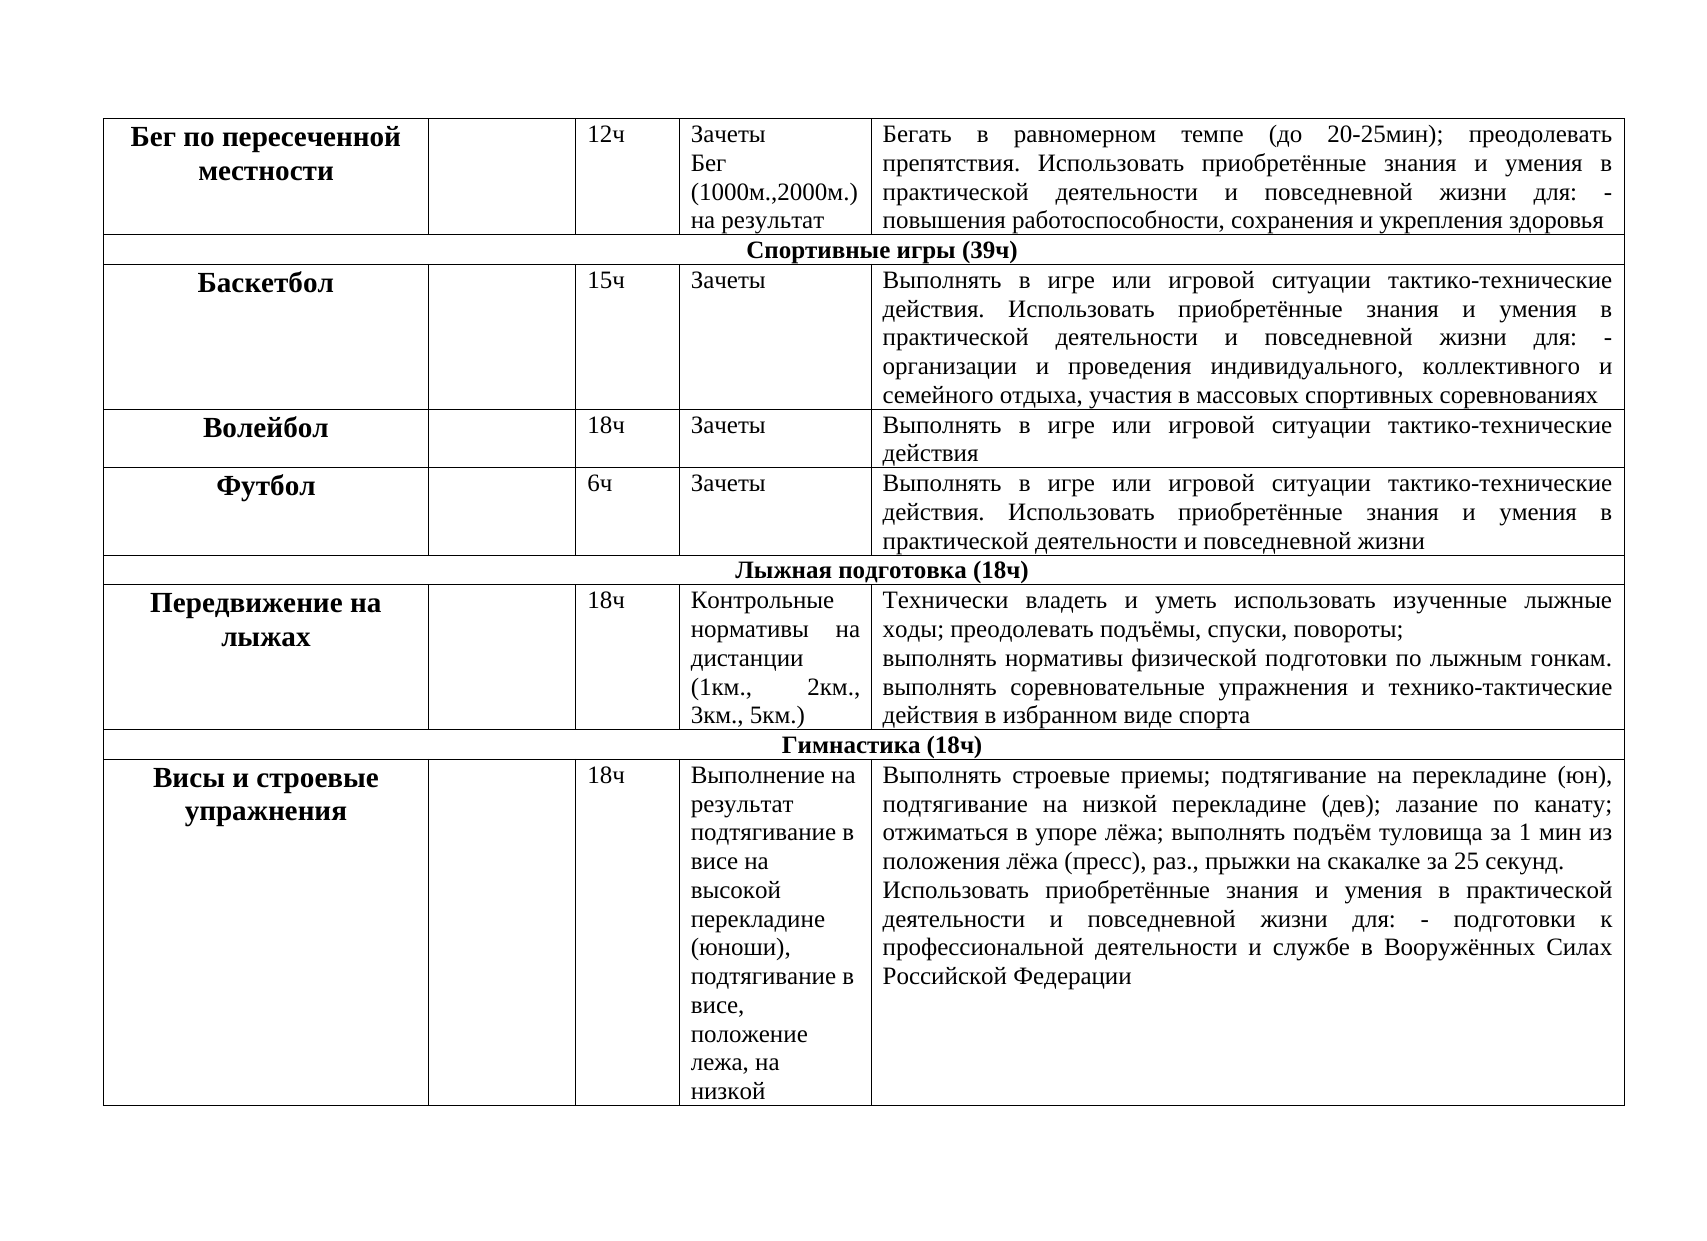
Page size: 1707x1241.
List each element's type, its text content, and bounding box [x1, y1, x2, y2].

table_cell Выполнять в игре или игровой ситуации тактико-технические действия. Использовать приобретённые знания и умения в практической деятельности и повседневной жизни [872, 468, 1624, 554]
table_cell Лыжная подготовка (18ч) [104, 556, 1624, 584]
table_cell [104, 760, 428, 1105]
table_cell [872, 760, 1624, 1105]
table_cell [429, 760, 575, 1105]
table_cell Зачеты [680, 265, 871, 409]
table_cell Зачеты [680, 468, 871, 554]
table_cell Контрольные нормативы на дистанции (1км., 2км., 3км., 5км.) [680, 585, 871, 729]
table_cell Волейбол [104, 410, 428, 467]
table_cell [429, 119, 575, 234]
table_cell 12ч [576, 119, 679, 234]
table_cell Бегать в равномерном темпе (до 20-25мин); преодолевать препятствия. Использовать приобретённые знания и умения в практической деятельности и повседневной жизни для: - повышения работоспособности, сохранения и укрепления здоровья [872, 119, 1624, 234]
table_cell Бег по пересеченной местности [104, 119, 428, 234]
table_cell 18ч [576, 585, 679, 729]
table_cell Технически владеть и уметь использовать изученные лыжные ходы; преодолевать подъёмы, спуски, повороты; выполнять нормативы физической подготовки по лыжным гонкам. выполнять соревновательные упражнения и технико-тактические действия в избранном виде спорта [872, 585, 1624, 729]
table_cell Зачеты [680, 410, 871, 467]
table_cell Зачеты Бег (1000м.,2000м.) на результат [680, 119, 871, 234]
table_cell Передвижение на лыжах [104, 585, 428, 729]
table_cell 18ч [576, 760, 679, 1105]
table_cell 18ч [576, 410, 679, 467]
table_cell 6ч [576, 468, 679, 554]
table_cell Баскетбол [104, 265, 428, 409]
table_cell Гимнастика (18ч) [104, 730, 1624, 759]
table_cell Выполнять в игре или игровой ситуации тактико-технические действия. Использовать приобретённые знания и умения в практической деятельности и повседневной жизни для: - организации и проведения индивидуального, коллективного и семейного отдыха, участия в массовых спортивных соревнованиях [872, 265, 1624, 409]
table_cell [680, 760, 871, 1105]
table_cell Выполнять в игре или игровой ситуации тактико-технические действия [872, 410, 1624, 467]
table_cell Спортивные игры (39ч) [104, 235, 1624, 264]
table_cell [429, 410, 575, 467]
table_cell [429, 265, 575, 409]
table_cell [429, 468, 575, 554]
table_cell 15ч [576, 265, 679, 409]
table_cell [429, 585, 575, 729]
table_cell Футбол [104, 468, 428, 554]
